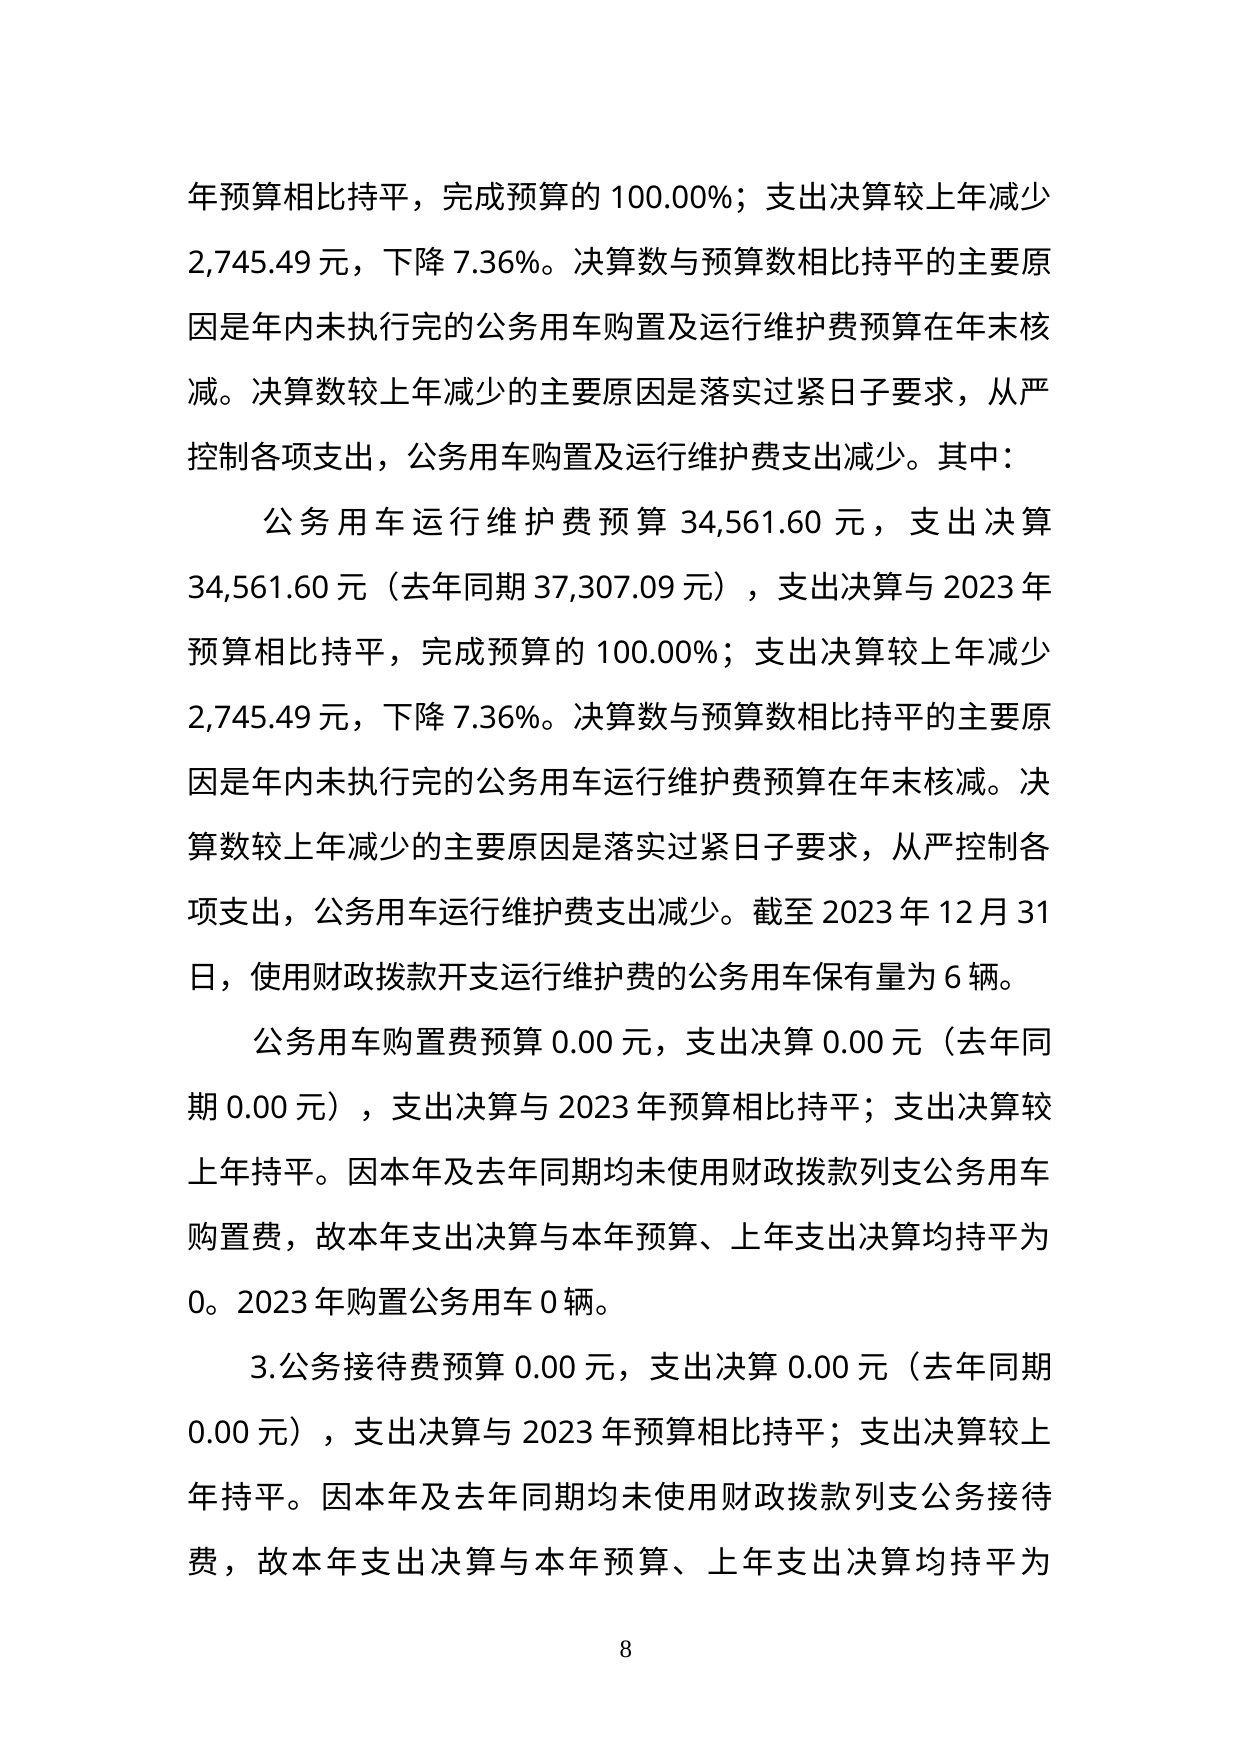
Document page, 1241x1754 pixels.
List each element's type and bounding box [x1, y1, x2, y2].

text [187, 162, 1053, 1332]
text [187, 1332, 1053, 1592]
